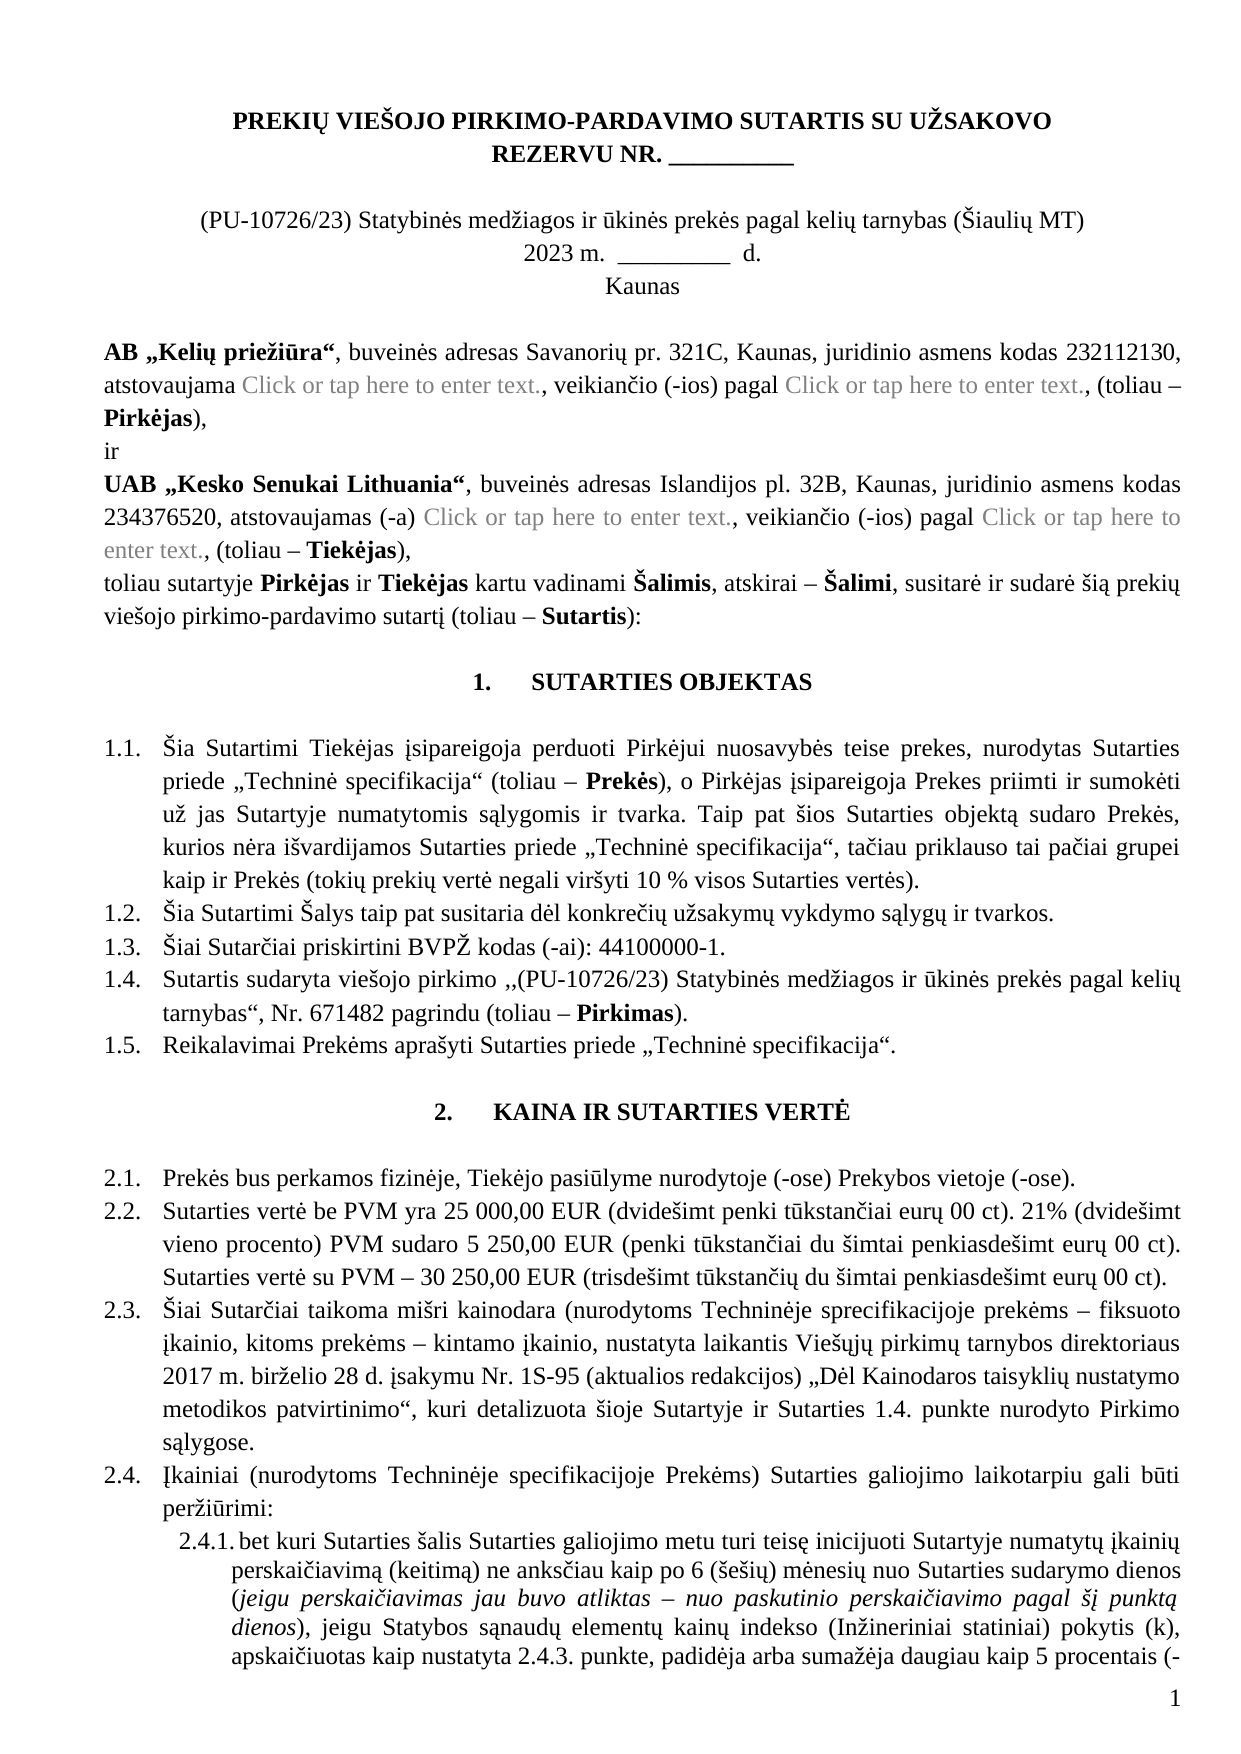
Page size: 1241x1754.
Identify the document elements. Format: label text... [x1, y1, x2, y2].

subtitle PREKių VIEŠOJO PIRKIMO-PARDAVIMO SUTARTIS SU UŽSAKOVO [103, 106, 1181, 135]
list KAINA IR SUTARTIES VERTĖ [103, 1097, 1181, 1125]
list SUTARTIES OBJEKTAS [103, 667, 1181, 696]
list Šiai Sutarčiai priskirtini BVPŽ kodas (-ai): . [103, 932, 1181, 960]
subtitle REZERVU NR. [103, 139, 1181, 168]
list Reikalavimai Prekėms aprašyti Sutarties priede „Techninė specifikacija“. [103, 1031, 1181, 1059]
text Kaunas [103, 271, 1181, 300]
text , buveinės adresas , juridinio asmens kodas , atstovaujamas (-a) , veikiančio (-ios) pagal , (toliau – Tiekėjas), [103, 469, 1181, 564]
list Šia Sutartimi Tiekėjas įsipareigoja perduoti Pirkėjui nuosavybės teise prekes, nurodytas Sutarties priede „Techninė specifikacija“ (toliau – Prekės), o Pirkėjas įsipareigoja Prekes priimti ir sumokėti už jas Sutartyje numatytomis sąlygomis ir tvarka. Taip pat šios Sutarties objektą sudaro Prekės, kurios nėra išvardijamos Sutarties priede „Techninė specifikacija“, tačiau priklauso tai pačiai grupei kaip ir Prekės (tokių prekių vertė negali viršyti 10 % visos Sutarties vertės). [103, 733, 1181, 894]
text ir [103, 436, 1181, 465]
list Šia Sutartimi Šalys taip pat susitaria dėl konkrečių užsakymų vykdymo sąlygų ir tvarkos. [103, 898, 1181, 927]
list Prekės bus perkamos fizinėje, Tiekėjo pasiūlyme nurodytoje (-ose) Prekybos vietoje (-ose). [103, 1163, 1181, 1191]
list Šiai Sutarčiai taikoma mišri kainodara (nurodytoms Techninėje sprecifikacijoje prekėms – fiksuoto įkainio, kitoms prekėms – kintamo įkainio, nustatyta laikantis Viešųjų pirkimų tarnybos direktoriaus 2017 m. birželio 28 d. įsakymu Nr. 1S-95 (aktualios redakcijos) „Dėl Kainodaros taisyklių nustatymo metodikos patvirtinimo“, kuri detalizuota šioje Sutartyje ir Sutarties 1.4. punkte nurodyto Pirkimo sąlygose. [103, 1295, 1181, 1456]
text AB „Kelių priežiūra“, buveinės adresas Savanorių pr. 321C, Kaunas, juridinio asmens kodas 232112130, atstovaujama , veikiančio (-ios) pagal , (toliau – Pirkėjas), [103, 337, 1181, 432]
list Sutartis sudaryta viešojo pirkimo pagrindu (toliau – Pirkimas). [103, 964, 1181, 1026]
list Sutarties vertė be PVM yra EUR (). 21% (dvidešimt vieno procento) PVM sudaro EUR (). Sutarties vertė su PVM – EUR (). [103, 1196, 1181, 1291]
text toliau sutartyje Pirkėjas ir Tiekėjas kartu vadinami Šalimis, atskirai – Šalimi, susitarė ir sudarė šią prekių viešojo pirkimo-pardavimo sutartį (toliau – Sutartis): [103, 568, 1181, 630]
